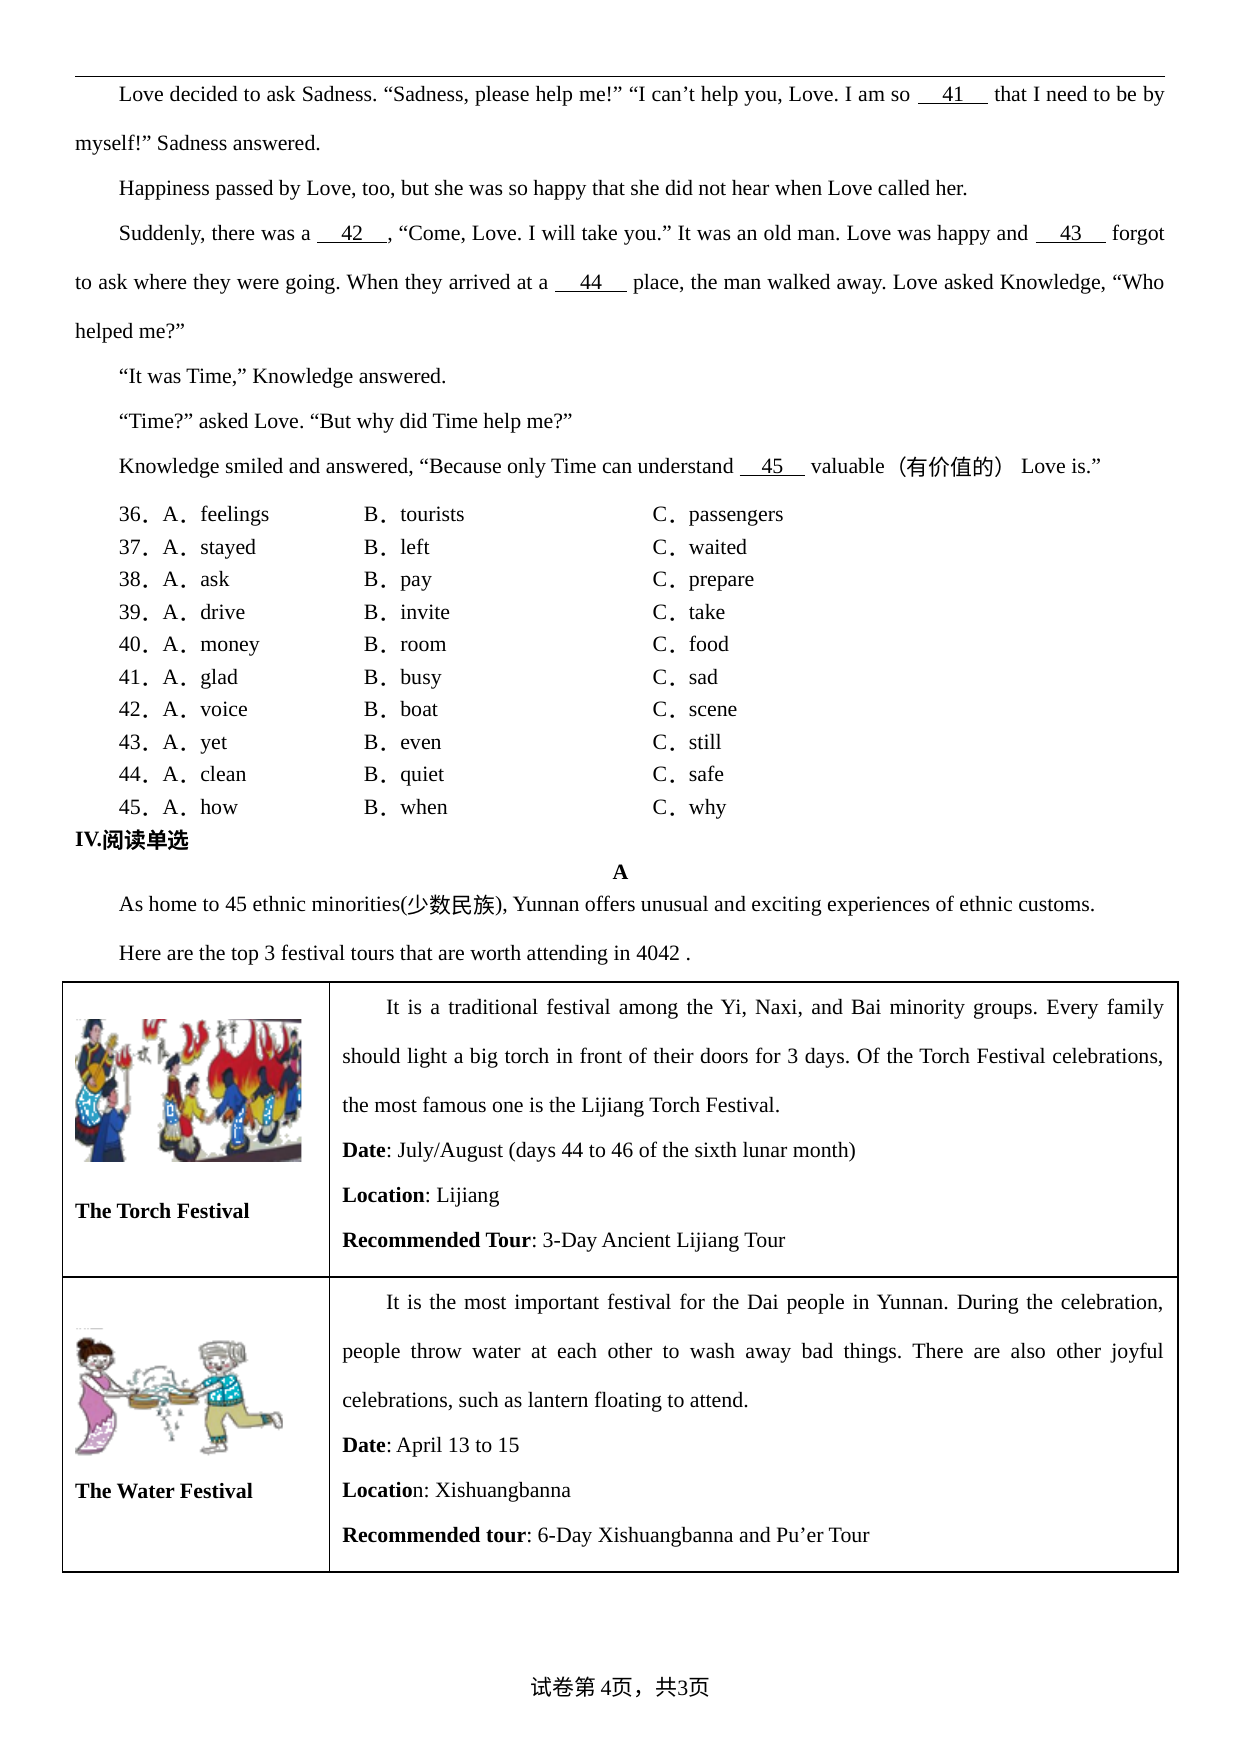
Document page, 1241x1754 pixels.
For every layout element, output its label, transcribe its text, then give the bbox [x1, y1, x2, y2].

text 40．A．money B．room C．food [75, 628, 1165, 660]
text 44．A．clean B．quiet C．safe [75, 758, 1165, 790]
text 36．A．feelings B．tourists C．passengers [119, 498, 1165, 530]
text A [75, 855, 1165, 888]
text 43．A．yet B．even C．still [75, 725, 1165, 758]
text As home to 45 ethnic minorities(少数民族), Yunnan offers unusual and exciting experiences of ethnic customs. [75, 888, 1165, 920]
text 42．A．voice B．boat C．scene [75, 693, 1165, 725]
picture [75, 1328, 283, 1459]
text “It was Time,” Knowledge answered. [75, 359, 1165, 392]
text 37．A．stayed B．left C．waited [119, 530, 1165, 563]
text 39．A．drive B．invite C．take [119, 595, 1165, 628]
text Love decided to ask Sadness. “Sadness, please help me!” “I can’t help you, Love. I am so 41 that I need to be by myself!” Sadness answered. [75, 77, 1165, 159]
text IV.阅读单选 [75, 823, 1165, 855]
text Knowledge smiled and answered, “Because only Time can understand 45 valuable（有价值的） Love is.” [75, 449, 1165, 482]
table_header It is a traditional festival among the Yi, Naxi, and Bai minority groups. Every family should light a big torch in front of their doors for 3 days. Of the Torch Festival celebrations, the most famous one is the Lijiang Torch Festival. Date: July/August (days 44 to 46 of the sixth lunar month) Location: Lijiang Recommended Tour: 3-Day Ancient Lijiang Tour [330, 983, 1177, 1276]
table_cell It is the most important festival for the Dai people in Yunnan. During the celebration, people throw water at each other to wash away bad things. There are also other joyful celebrations, such as lantern floating to attend. Date: April 13 to 15 Location: Xishuangbanna Recommended tour: 6-Day Xishuangbanna and Pu’er Tour [330, 1278, 1177, 1571]
table_header The Torch Festival [63, 983, 329, 1276]
table_cell The Water Festival [63, 1278, 329, 1571]
text Happiness passed by Love, too, but she was so happy that she did not hear when Love called her. [75, 171, 1165, 204]
text Suddenly, there was a 42 , “Come, Love. I will take you.” It was an old man. Love was happy and 43 forgot to ask where they were going. When they arrived at a 44 place, the man walked away. Love asked Knowledge, “Who helped me?” [75, 216, 1165, 346]
text 41．A．glad B．busy C．sad [75, 660, 1165, 693]
text 38．A．ask B．pay C．prepare [119, 563, 1165, 595]
text “Time?” asked Love. “But why did Time help me?” [75, 404, 1165, 437]
picture [75, 1019, 305, 1162]
text 45．A．how B．when C．why [75, 790, 1165, 823]
text Here are the top 3 festival tours that are worth attending in 4042 . [75, 936, 1165, 968]
